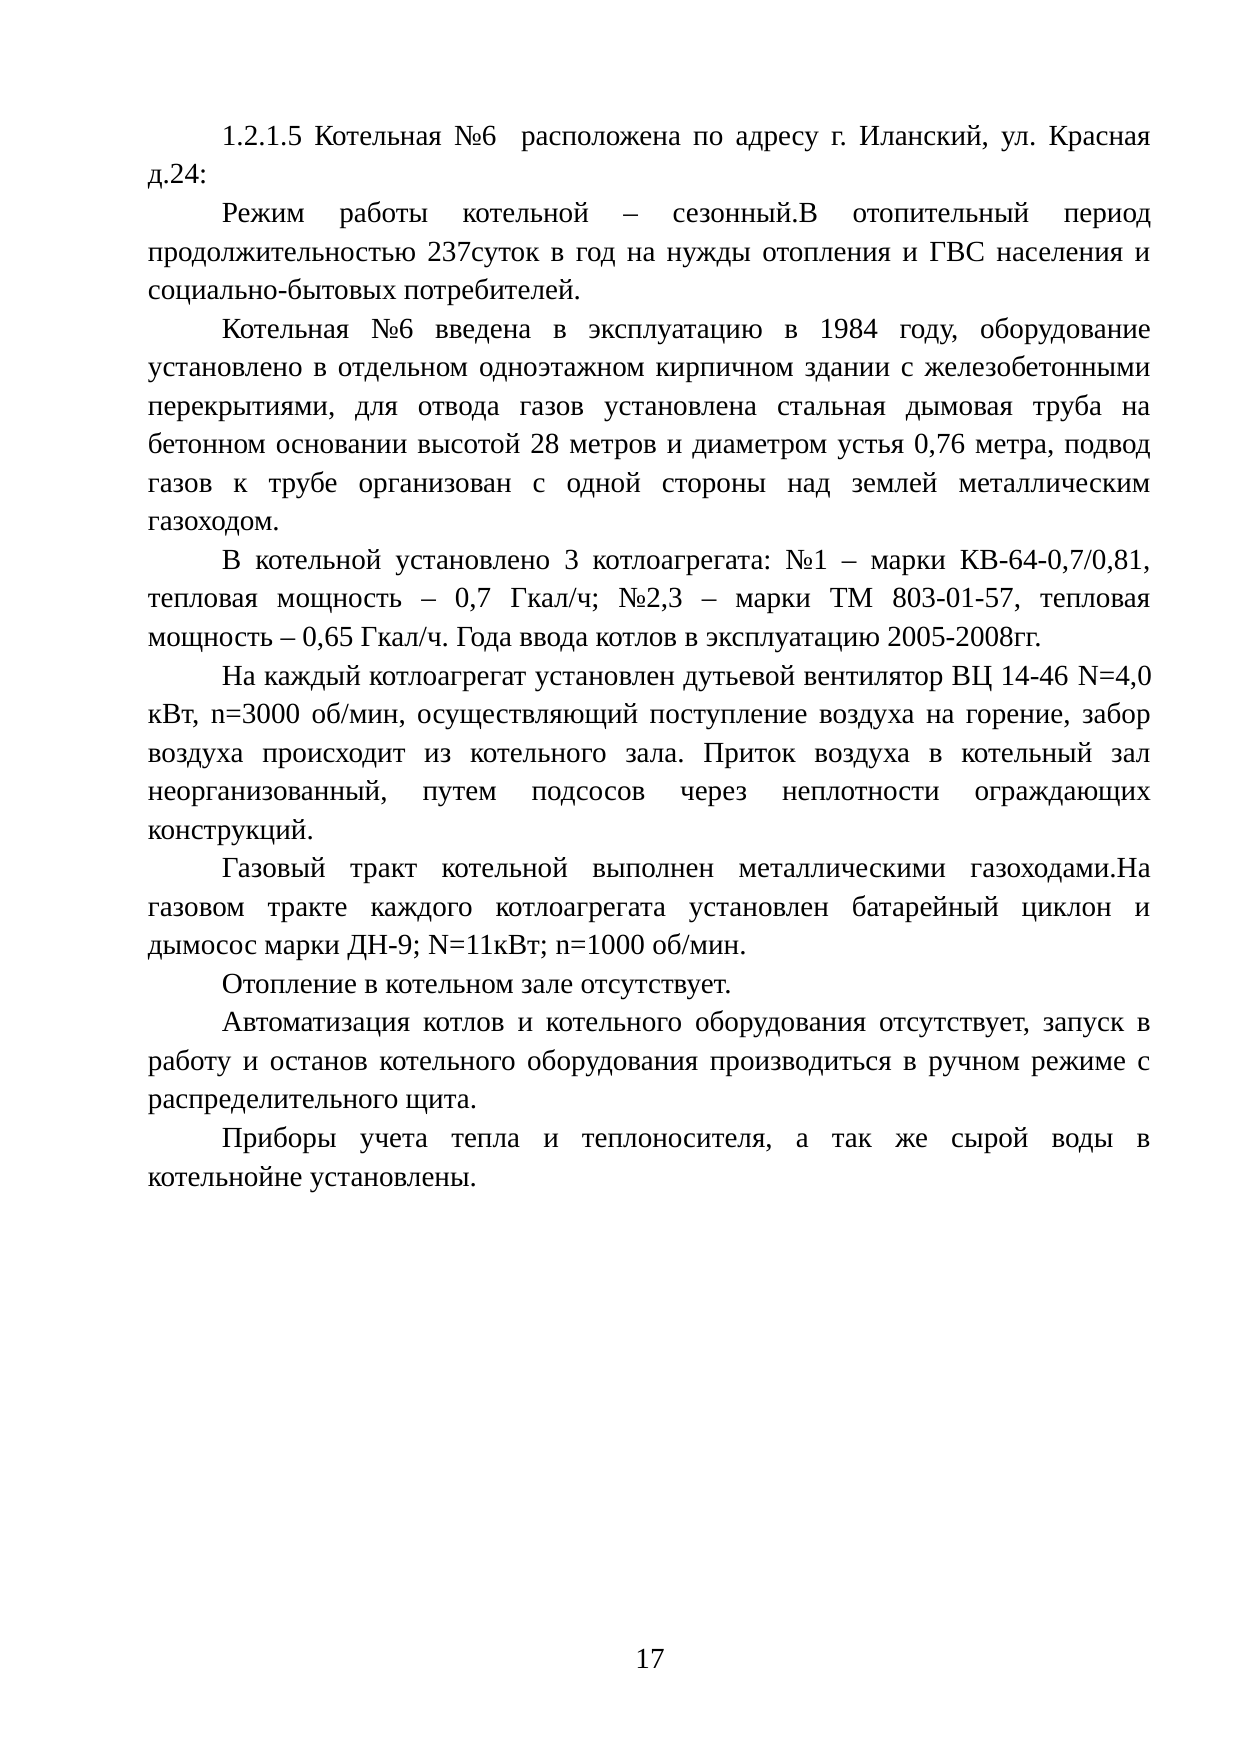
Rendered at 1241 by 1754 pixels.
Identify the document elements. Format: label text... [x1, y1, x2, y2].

text В котельной установлено 3 котлоагрегата: №1 – марки КВ-64-0,7/0,81, тепловая мощность – 0,7 Гкал/ч; №2,3 – марки ТМ 803-01-57, тепловая мощность – 0,65 Гкал/ч. Года ввода котлов в эксплуатацию 2005-2008гг. [148, 542, 1152, 653]
text 1.2.1.5 Котельная №6 расположена по адресу г. Иланский, ул. Красная д.24: [148, 118, 1152, 190]
text Приборы учета тепла и теплоносителя, а так же сырой воды в котельнойне установлены. [148, 1120, 1152, 1192]
text Отопление в котельном зале отсутствует. [148, 966, 1152, 999]
text Газовый тракт котельной выполнен металлическими газоходами.На газовом тракте каждого котлоагрегата установлен батарейный циклон и дымосос марки ДН-9; N=11кВт; n=1000 об/мин. [148, 850, 1152, 961]
text Котельная №6 введена в эксплуатацию в 1984 году, оборудование установлено в отдельном одноэтажном кирпичном здании с железобетонными перекрытиями, для отвода газов установлена стальная дымовая труба на бетонном основании высотой 28 метров и диаметром устья 0,76 метра, подвод газов к трубе организован с одной стороны над землей металлическим газоходом. [148, 311, 1152, 537]
text Автоматизация котлов и котельного оборудования отсутствует, запуск в работу и останов котельного оборудования производиться в ручном режиме с распределительного щита. [148, 1004, 1152, 1115]
text Режим работы котельной – сезонный.В отопительный период продолжительностью 237суток в год на нужды отопления и ГВС населения и социально-бытовых потребителей. [148, 195, 1152, 306]
text На каждый котлоагрегат установлен дутьевой вентилятор ВЦ 14-46 N=4,0 кВт, n=3000 об/мин, осуществляющий поступление воздуха на горение, забор воздуха происходит из котельного зала. Приток воздуха в котельный зал неорганизованный, путем подсосов через неплотности ограждающих конструкций. [148, 658, 1152, 845]
